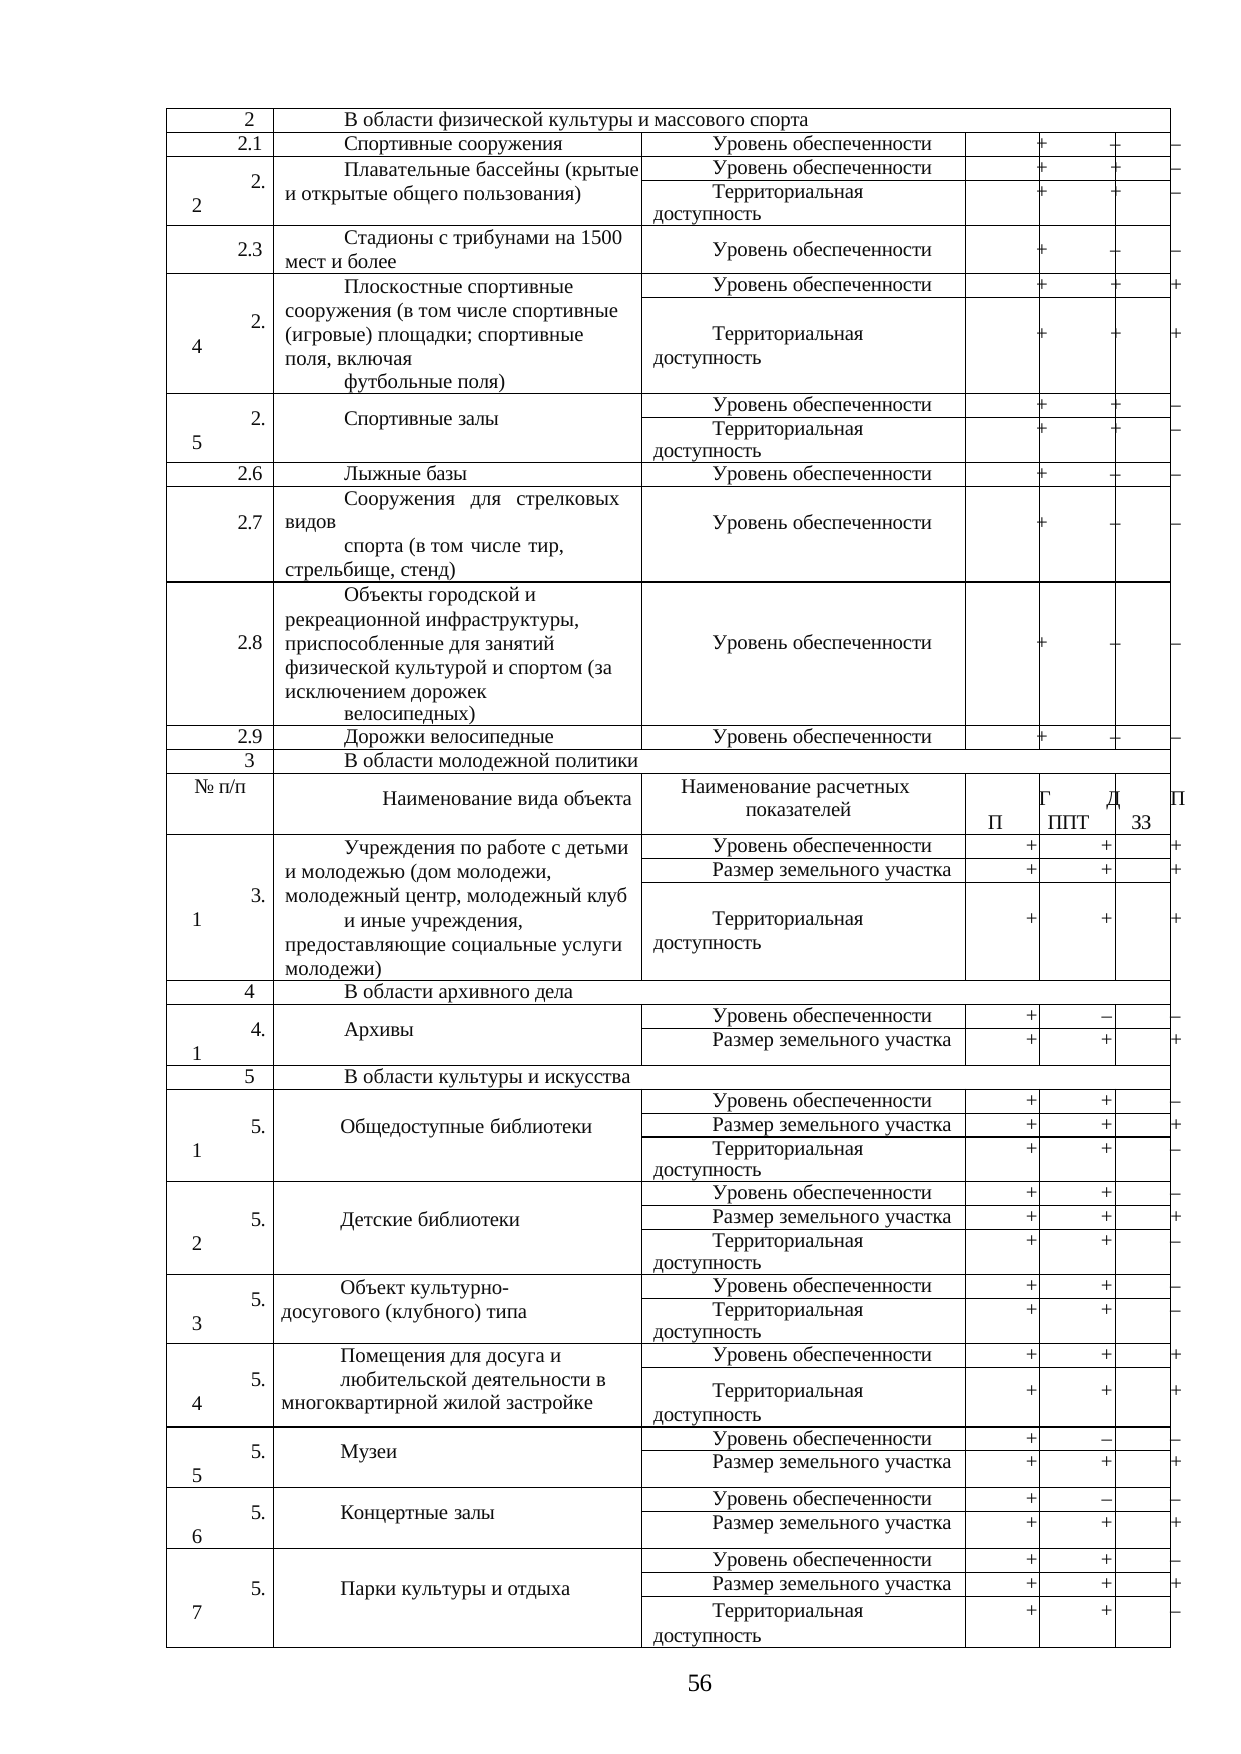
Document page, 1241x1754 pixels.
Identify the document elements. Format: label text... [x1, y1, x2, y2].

table_cell + [1116, 859, 1170, 882]
table_cell + [966, 835, 1039, 858]
table_cell – [1040, 463, 1115, 486]
table_cell + [966, 583, 1039, 725]
table_cell ГП [966, 774, 1039, 834]
table_cell – [1116, 1230, 1170, 1274]
table_cell + [1040, 1344, 1115, 1367]
table_cell 2.9 [167, 726, 273, 749]
table_cell + [1040, 835, 1115, 858]
table_cell Территориальная доступность [642, 181, 965, 224]
table_cell Плавательные бассейны (крытые и открытые общего пользования) [274, 157, 641, 224]
table_cell + [1040, 1299, 1115, 1343]
table_cell Уровень обеспеченности [642, 487, 965, 581]
table_cell – [1116, 726, 1170, 749]
table_cell Уровень обеспеченности [642, 1488, 965, 1511]
table_cell + [966, 181, 1039, 224]
table_cell Уровень обеспеченности [642, 1090, 965, 1112]
table_cell Общедоступные библиотеки [274, 1090, 641, 1181]
table_cell Уровень обеспеченности [642, 133, 965, 156]
table_cell + [966, 1549, 1039, 1572]
table_cell + [1040, 1275, 1115, 1298]
table_cell Размер земельного участка [642, 1114, 965, 1136]
table_cell 3.1 [167, 835, 273, 980]
table_cell + [966, 883, 1039, 980]
table_cell Уровень обеспеченности [642, 274, 965, 297]
table_cell – [1116, 181, 1170, 224]
table_cell – [1116, 1138, 1170, 1181]
table_cell – [1116, 1275, 1170, 1298]
table_cell – [1116, 463, 1170, 486]
table_cell 2.2 [167, 157, 273, 224]
table_cell Спортивные сооружения [274, 133, 641, 156]
table_cell + [966, 1451, 1039, 1487]
table_cell + [966, 133, 1039, 156]
table_cell + [966, 1275, 1039, 1298]
table_cell Сооружения для стрелковых видов спорта (в том числе тир, стрельбище, стенд) [274, 487, 641, 581]
table_cell + [966, 463, 1039, 486]
table_cell – [1040, 226, 1115, 273]
table_cell + [1116, 1573, 1170, 1596]
table_cell + [1116, 298, 1170, 393]
table_cell – [1116, 1299, 1170, 1343]
table_cell Уровень обеспеченности [642, 1549, 965, 1572]
table_cell Территориальная доступность [642, 1597, 965, 1647]
table_cell 2.8 [167, 583, 273, 725]
table_cell – [1040, 583, 1115, 725]
table_cell + [1040, 1451, 1115, 1487]
table_cell – [1116, 133, 1170, 156]
table_cell + [1116, 1206, 1170, 1229]
table_cell + [1116, 1344, 1170, 1367]
table_cell Уровень обеспеченности [642, 835, 965, 858]
table_cell Размер земельного участка [642, 859, 965, 882]
table_cell Помещения для досуга и любительской деятельности в многоквартирной жилой застройке [274, 1344, 641, 1426]
table_cell Архивы [274, 1005, 641, 1064]
table_cell В области архивного дела [274, 981, 1170, 1004]
table_cell Концертные залы [274, 1488, 641, 1548]
table_cell + [1040, 859, 1115, 882]
table_cell Территориальная доступность [642, 418, 965, 462]
table_cell – [1116, 226, 1170, 273]
table_cell + [966, 298, 1039, 393]
table_cell Размер земельного участка [642, 1512, 965, 1548]
table_cell Территориальная доступность [642, 1299, 965, 1343]
table_cell + [1040, 1090, 1115, 1112]
table_cell + [966, 1428, 1039, 1450]
table_cell – [1040, 1428, 1115, 1450]
table_cell ПЗЗ [1116, 774, 1170, 834]
table_cell – [1116, 1488, 1170, 1511]
table_cell Размер земельного участка [642, 1451, 965, 1487]
table_cell Плоскостные спортивные сооружения (в том числе спортивные (игровые) площадки; спортивные поля, включая футбольные поля) [274, 274, 641, 393]
table_cell Музеи [274, 1428, 641, 1487]
table_cell 4 [167, 981, 273, 1004]
table_cell Размер земельного участка [642, 1029, 965, 1064]
table_cell + [1040, 181, 1115, 224]
table_cell + [1116, 1114, 1170, 1136]
table_cell + [1040, 1029, 1115, 1064]
table_cell – [1116, 1005, 1170, 1028]
table_cell + [1040, 274, 1115, 297]
table_cell Территориальная доступность [642, 298, 965, 393]
table_cell + [1040, 418, 1115, 462]
table_cell + [966, 226, 1039, 273]
table_cell Территориальная доступность [642, 883, 965, 980]
table_cell 2 [167, 109, 273, 132]
table_cell 5.1 [167, 1090, 273, 1181]
table_cell Размер земельного участка [642, 1206, 965, 1229]
table_cell + [966, 1597, 1039, 1647]
table_cell Объекты городской и рекреационной инфраструктуры, приспособленные для занятий физической культурой и спортом (за исключением дорожек велосипедных) [274, 583, 641, 725]
table_cell + [1040, 157, 1115, 180]
table_cell 5.3 [167, 1275, 273, 1343]
table_cell Стадионы с трибунами на 1500 мест и более [274, 226, 641, 273]
table_cell + [1116, 1029, 1170, 1064]
table_cell – [1116, 583, 1170, 725]
table_cell Уровень обеспеченности [642, 1182, 965, 1205]
table_cell + [966, 859, 1039, 882]
table_cell 2.5 [167, 394, 273, 462]
table_cell + [1040, 1182, 1115, 1205]
table_cell Наименование расчетных показателей [642, 774, 965, 834]
table_cell + [1040, 1597, 1115, 1647]
table_cell – [1116, 487, 1170, 581]
table_cell Объект культурно-досугового (клубного) типа [274, 1275, 641, 1343]
table_cell 2.4 [167, 274, 273, 393]
table_cell 5.6 [167, 1488, 273, 1548]
table_cell – [1116, 1549, 1170, 1572]
table_cell 5 [167, 1066, 273, 1088]
table_cell + [966, 1090, 1039, 1112]
table_cell + [1040, 394, 1115, 417]
table_cell Спортивные залы [274, 394, 641, 462]
table_cell Территориальная доступность [642, 1368, 965, 1426]
table_cell Учреждения по работе с детьми и молодежью (дом молодежи, молодежный центр, молодежный клуб и иные учреждения, предоставляющие социальные услуги молодежи) [274, 835, 641, 980]
table_cell + [1040, 1114, 1115, 1136]
table_cell + [966, 1029, 1039, 1064]
table_cell 2.7 [167, 487, 273, 581]
table_cell 2.3 [167, 226, 273, 273]
table_cell + [966, 157, 1039, 180]
table_cell + [966, 1206, 1039, 1229]
table_cell Территориальная доступность [642, 1138, 965, 1181]
table_cell 2.1 [167, 133, 273, 156]
table_cell + [1040, 1512, 1115, 1548]
table_cell 5.4 [167, 1344, 273, 1426]
table_cell + [1116, 274, 1170, 297]
table_cell + [966, 1368, 1039, 1426]
table_cell Уровень обеспеченности [642, 463, 965, 486]
table_cell Уровень обеспеченности [642, 726, 965, 749]
table_cell + [1040, 1206, 1115, 1229]
table_cell Дорожки велосипедные [274, 726, 641, 749]
table_cell Уровень обеспеченности [642, 1428, 965, 1450]
table_cell Парки культуры и отдыха [274, 1549, 641, 1647]
table_cell + [966, 1230, 1039, 1274]
table_cell – [1116, 1428, 1170, 1450]
table_cell + [1116, 883, 1170, 980]
table_cell В области физической культуры и массового спорта [274, 109, 1170, 132]
table_cell + [966, 1299, 1039, 1343]
table_cell + [966, 726, 1039, 749]
table_cell 4.1 [167, 1005, 273, 1064]
table_cell + [966, 1138, 1039, 1181]
table_cell Уровень обеспеченности [642, 394, 965, 417]
table_cell 5.2 [167, 1182, 273, 1274]
table_cell Лыжные базы [274, 463, 641, 486]
table_cell В области культуры и искусства [274, 1066, 1170, 1088]
table_cell В области молодежной политики [274, 750, 1170, 773]
table_cell + [1040, 1138, 1115, 1181]
table_cell – [1116, 418, 1170, 462]
table_cell – [1116, 1090, 1170, 1112]
table_cell 2.6 [167, 463, 273, 486]
table_cell – [1040, 487, 1115, 581]
table_cell + [966, 1344, 1039, 1367]
table_cell – [1040, 133, 1115, 156]
table_cell – [1040, 1005, 1115, 1028]
table_cell + [966, 1114, 1039, 1136]
table_cell + [1116, 1512, 1170, 1548]
table_cell – [1116, 394, 1170, 417]
table_cell + [1040, 1549, 1115, 1572]
table_cell № п/п [167, 774, 273, 834]
table_cell Уровень обеспеченности [642, 1344, 965, 1367]
table_cell – [1116, 1597, 1170, 1647]
table_cell ДППТ [1040, 774, 1115, 834]
table_cell Размер земельного участка [642, 1573, 965, 1596]
table_cell + [966, 487, 1039, 581]
table_cell Уровень обеспеченности [642, 1275, 965, 1298]
table_cell + [1116, 835, 1170, 858]
table_cell + [966, 1573, 1039, 1596]
table_cell + [1040, 1230, 1115, 1274]
table_cell + [1040, 1368, 1115, 1426]
table_cell 3 [167, 750, 273, 773]
table_cell 5.7 [167, 1549, 273, 1647]
table_cell Уровень обеспеченности [642, 583, 965, 725]
table_cell Наименование вида объекта [274, 774, 641, 834]
table_cell + [1040, 298, 1115, 393]
table_cell + [1116, 1368, 1170, 1426]
table_cell + [1040, 1573, 1115, 1596]
table_cell Уровень обеспеченности [642, 1005, 965, 1028]
table_cell – [1040, 1488, 1115, 1511]
table_cell Детские библиотеки [274, 1182, 641, 1274]
table_cell Уровень обеспеченности [642, 157, 965, 180]
table_cell Уровень обеспеченности [642, 226, 965, 273]
table_cell – [1040, 726, 1115, 749]
table_cell Территориальная доступность [642, 1230, 965, 1274]
table_cell + [966, 418, 1039, 462]
table_cell + [966, 1512, 1039, 1548]
table_cell + [966, 274, 1039, 297]
table_cell + [966, 1488, 1039, 1511]
table_cell + [1116, 1451, 1170, 1487]
table_cell – [1116, 1182, 1170, 1205]
table_cell + [966, 1182, 1039, 1205]
table_cell + [966, 1005, 1039, 1028]
table_cell + [966, 394, 1039, 417]
table_cell 5.5 [167, 1428, 273, 1487]
table_cell + [1040, 883, 1115, 980]
table_cell – [1116, 157, 1170, 180]
